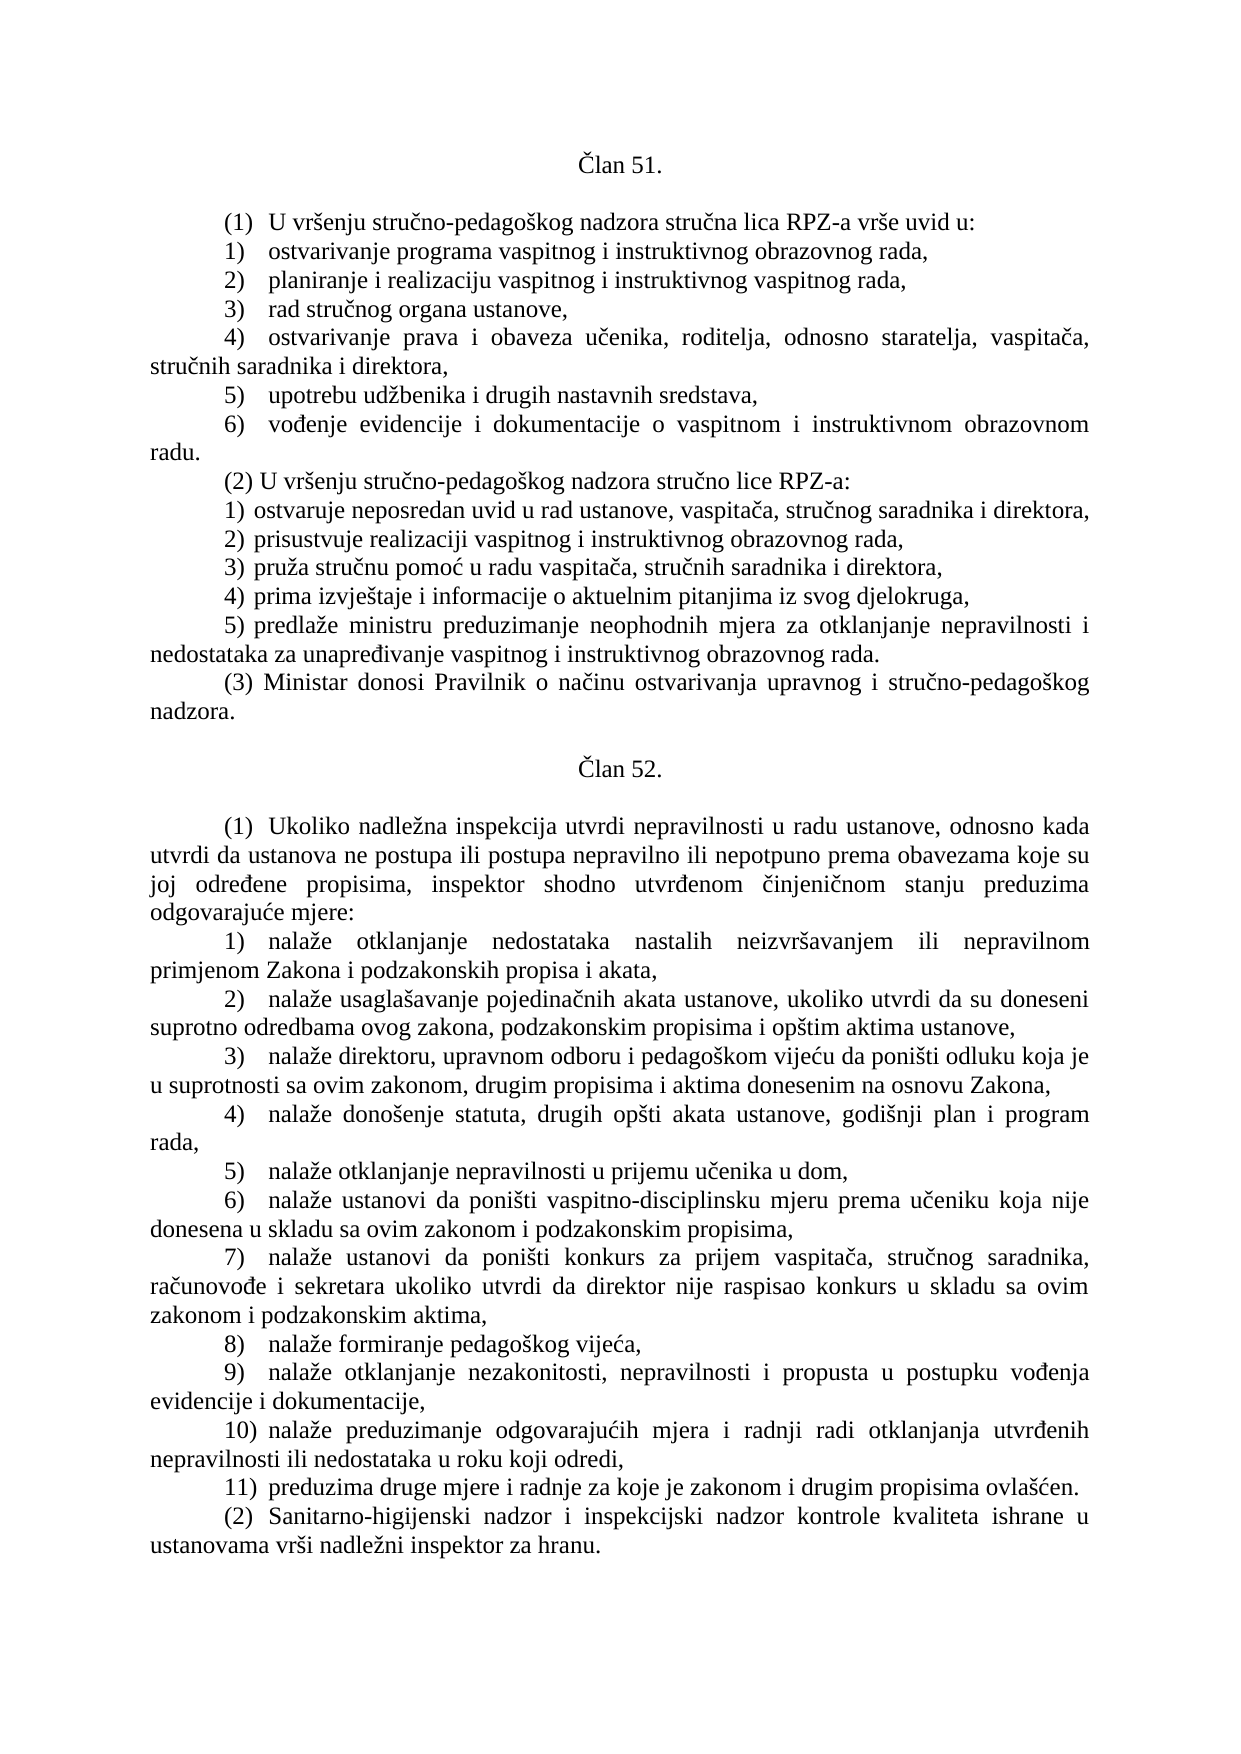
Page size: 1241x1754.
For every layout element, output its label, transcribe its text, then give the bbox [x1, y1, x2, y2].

list nalaže otklanjanje nedostataka nastalih neizvršavanjem ili nepravilnom primjenom Zakona i podzakonskih propisa i akata, [150, 926, 1090, 984]
list nalaže otklanjanje nepravilnosti u prijemu učenika u dom, [150, 1156, 1090, 1185]
list nalaže formiranje pedagoškog vijeća, [150, 1329, 1090, 1357]
list ostvarivanje programa vaspitnog i instruktivnog obrazovnog rada, [150, 236, 1090, 265]
list nalaže otklanjanje nezakonitosti, nepravilnosti i propusta u postupku vođenja evidencije i dokumentacije, [150, 1357, 1090, 1415]
list Sanitarno-higijenski nadzor i inspekcijski nadzor kontrole kvaliteta ishrane u ustanovama vrši nadležni inspektor za hranu. [150, 1501, 1090, 1559]
list nalaže donošenje statuta, drugih opšti akata ustanove, godišnji plan i program rada, [150, 1099, 1090, 1156]
list nalaže preduzimanje odgovarajućih mjera i radnji radi otklanjanja utvrđenih nepravilnosti ili nedostataka u roku koji odredi, [150, 1415, 1090, 1472]
list pruža stručnu pomoć u radu vaspitača, stručnih saradnika i direktora, [150, 552, 1090, 581]
list predlaže ministru preduzimanje neophodnih mjera za otklanjanje nepravilnosti i nedostataka za unapređivanje vaspitnog i instruktivnog obrazovnog rada. [150, 610, 1090, 667]
list upotrebu udžbenika i drugih nastavnih sredstava, [150, 380, 1090, 409]
list nalaže direktoru, upravnom odboru i pedagoškom vijeću da poništi odluku koja je u suprotnosti sa ovim zakonom, drugim propisima i aktima donesenim na osnovu Zakona, [150, 1041, 1090, 1099]
list rad stručnog organa ustanove, [150, 294, 1090, 322]
list vođenje evidencije i dokumentacije o vaspitnom i instruktivnom obrazovnom radu. [150, 409, 1090, 466]
text (2) U vršenju stručno-pedagoškog nadzora stručno lice RPZ-a: [150, 466, 1090, 495]
text (3) Ministar donosi Pravilnik o načinu ostvarivanja upravnog i stručno-pedagoškog nadzora. [150, 667, 1090, 725]
list nalaže ustanovi da poništi vaspitno-disciplinsku mjeru prema učeniku koja nije donesena u skladu sa ovim zakonom i podzakonskim propisima, [150, 1185, 1090, 1242]
list Ukoliko nadležna inspekcija utvrdi nepravilnosti u radu ustanove, odnosno kada utvrdi da ustanova ne postupa ili postupa nepravilno ili nepotpuno prema obavezama koje su joj određene propisima, inspektor shodno utvrđenom činjeničnom stanju preduzima odgovarajuće mjere: [150, 811, 1090, 926]
list preduzima druge mjere i radnje za koje je zakonom i drugim propisima ovlašćen. [150, 1472, 1090, 1501]
list ostvaruje neposredan uvid u rad ustanove, vaspitača, stručnog saradnika i direktora, [150, 495, 1090, 524]
list ostvarivanje prava i obaveza učenika, roditelja, odnosno staratelja, vaspitača, stručnih saradnika i direktora, [150, 322, 1090, 380]
list nalaže usaglašavanje pojedinačnih akata ustanove, ukoliko utvrdi da su doneseni suprotno odredbama ovog zakona, podzakonskim propisima i opštim aktima ustanove, [150, 984, 1090, 1041]
list planiranje i realizaciju vaspitnog i instruktivnog vaspitnog rada, [150, 265, 1090, 294]
list prima izvještaje i informacije o aktuelnim pitanjima iz svog djelokruga, [150, 581, 1090, 610]
list nalaže ustanovi da poništi konkurs za prijem vaspitača, stručnog saradnika, računovođe i sekretara ukoliko utvrdi da direktor nije raspisao konkurs u skladu sa ovim zakonom i podzakonskim aktima, [150, 1242, 1090, 1329]
list U vršenju stručno-pedagoškog nadzora stručna lica RPZ-a vrše uvid u: [150, 207, 1090, 236]
text Član 51. [150, 150, 1090, 179]
list Član 52. [150, 754, 1090, 782]
list prisustvuje realizaciji vaspitnog i instruktivnog obrazovnog rada, [150, 524, 1090, 552]
